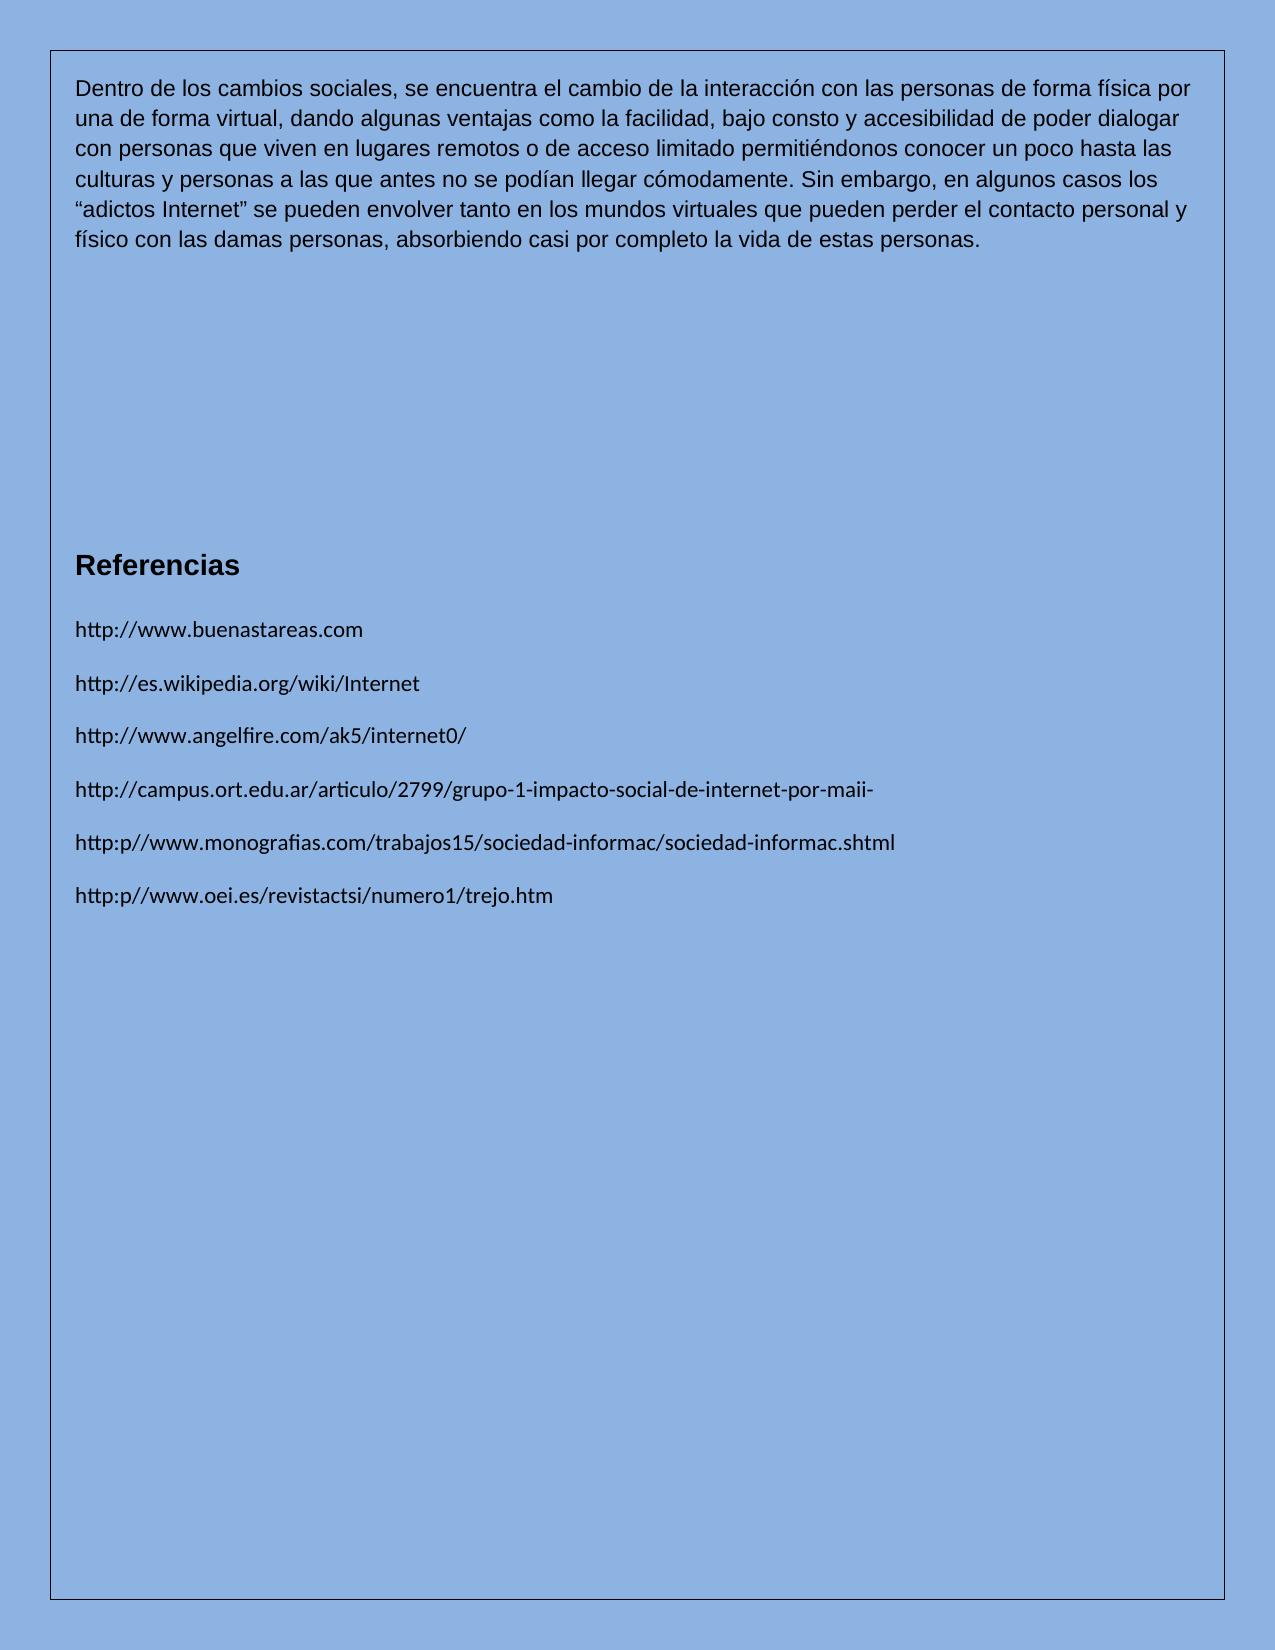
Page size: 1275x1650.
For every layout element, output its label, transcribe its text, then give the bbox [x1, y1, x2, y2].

text http://campus.ort.edu.ar/articulo/2799/grupo-1-impacto-social-de-internet-por-maii- [75, 775, 1200, 803]
text Dentro de los cambios sociales, se encuentra el cambio de la interacción con las personas de forma física por una de forma virtual, dando algunas ventajas como la facilidad, bajo consto y accesibilidad de poder dialogar con personas que viven en lugares remotos o de acceso limitado permitiéndonos conocer un poco hasta las culturas y personas a las que antes no se podían llegar cómodamente. Sin embargo, en algunos casos los “adictos Internet” se pueden envolver tanto en los mundos virtuales que pueden perder el contacto personal y físico con las damas personas, absorbiendo casi por completo la vida de estas personas. [75, 75, 1200, 252]
text http://es.wikipedia.org/wiki/Internet [75, 669, 1200, 697]
text http:p//www.monografias.com/trabajos15/sociedad-informac/sociedad-informac.shtml [75, 828, 1200, 856]
text http://www.angelfire.com/ak5/internet0/ [75, 722, 1200, 750]
text http:p//www.oei.es/revistactsi/numero1/trejo.htm [75, 881, 1200, 909]
text http://www.buenastareas.com [75, 616, 1200, 644]
text Referencias [75, 548, 1200, 581]
